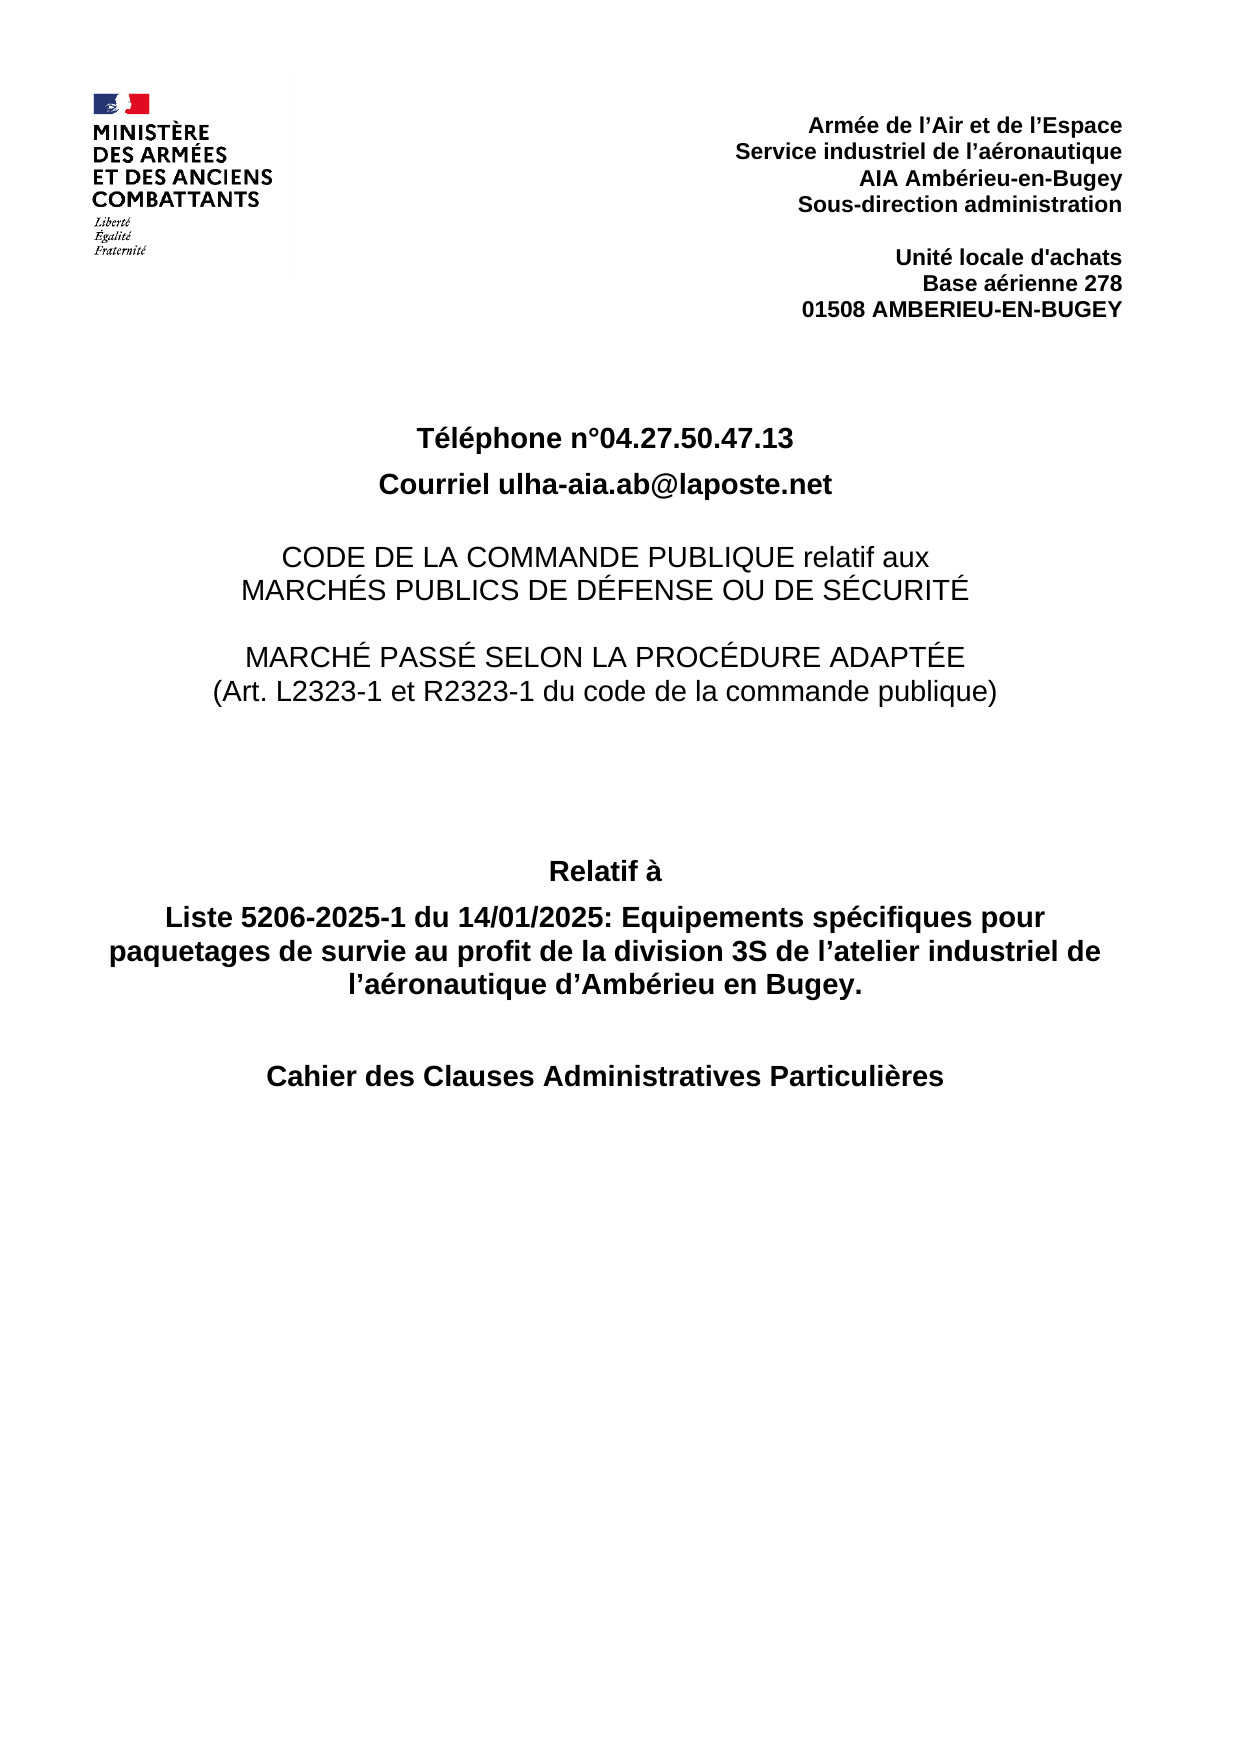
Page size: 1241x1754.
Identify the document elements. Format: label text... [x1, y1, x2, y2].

text MARCHÉS PUBLICS DE DÉFENSE OU DE SÉCURITÉ [89, 573, 1122, 607]
text Courriel ulha-aia.ab@laposte.net [89, 467, 1122, 501]
text Relatif à [89, 854, 1122, 888]
text Cahier des Clauses Administratives Particulières [89, 1059, 1122, 1093]
text Sous-direction administration [298, 191, 1122, 217]
text Service industriel de l’aéronautique [298, 138, 1122, 164]
text Liste 5206-2025-1 du 14/01/2025: Equipements spécifiques pour paquetages de survie au profit de la division 3S de l’atelier industriel de l’aéronautique d’Ambérieu en Bugey. [89, 900, 1122, 1001]
text 01508 AMBERIEU-EN-BUGEY [89, 296, 1122, 323]
text Téléphone n°04.27.50.47.13 [89, 421, 1122, 455]
text (Art. L2323-1 et R2323-1 du code de la commande publique) [89, 674, 1122, 707]
text MARCHÉ PASSÉ SELON LA PROCÉDURE ADAPTÉE [89, 640, 1122, 674]
text Armée de l’Air et de l’Espace [298, 112, 1122, 138]
text Unité locale d'achats [298, 243, 1122, 270]
picture [73, 73, 298, 275]
text Base aérienne 278 [89, 270, 1122, 296]
text CODE DE LA COMMANDE PUBLIQUE relatif aux [89, 540, 1122, 573]
text AIA Ambérieu-en-Bugey [298, 164, 1122, 191]
